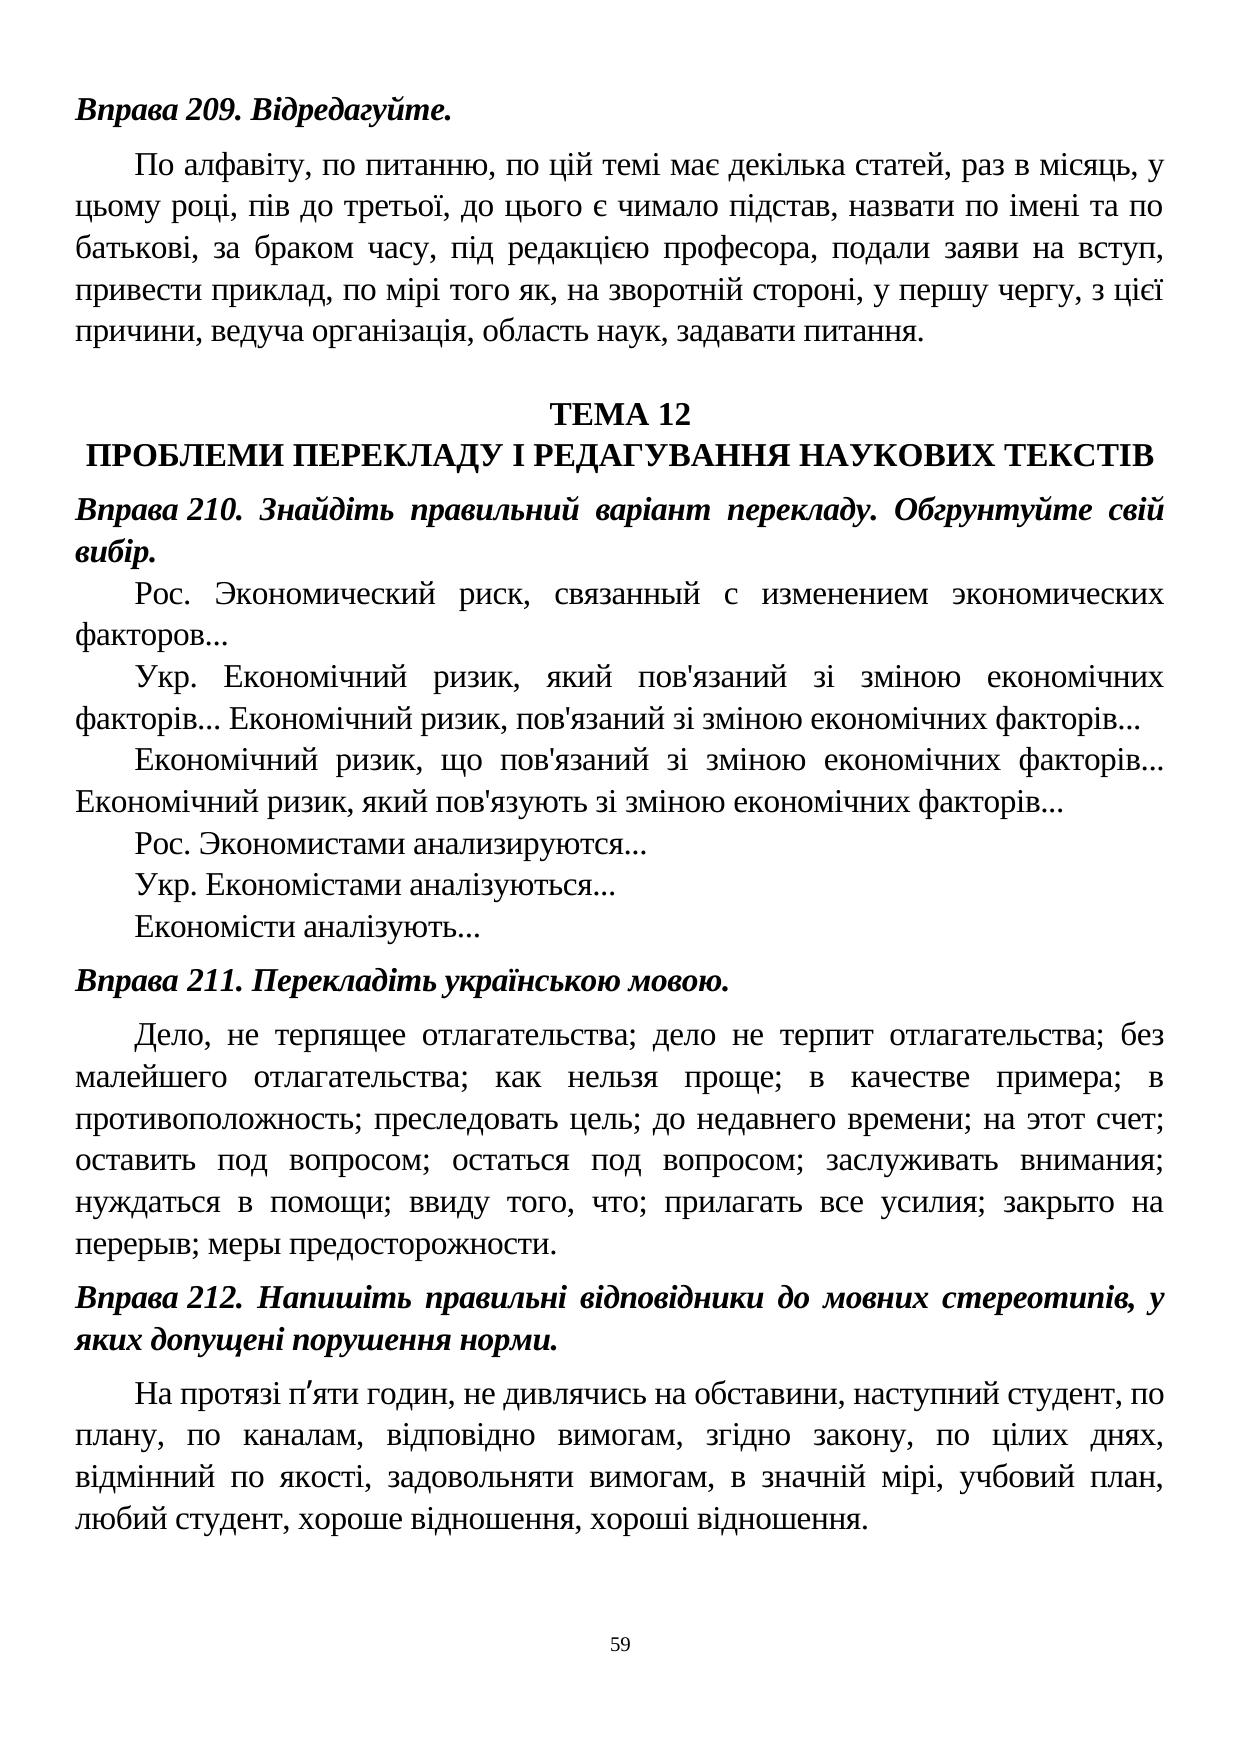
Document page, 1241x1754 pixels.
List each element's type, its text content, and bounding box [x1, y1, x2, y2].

text Економісти аналізують... [75, 904, 1165, 946]
text Укр. Економічний ризик, який пов'язаний зі зміною економічних факторів... Економічний ризик, пов'язаний зі зміною економічних факторів... [75, 654, 1165, 737]
text Укр. Економістами аналізуються... [75, 862, 1165, 904]
text Рос. Экономистами анализируются... [75, 821, 1165, 862]
text Економічний ризик, що пов'язаний зі зміною економічних факторів... Економічний ризик, який пов'язують зі зміною економічних факторів... [75, 737, 1165, 821]
text На протязі пʼяти годин, не дивлячись на обставини, наступний студент, по плану, по каналам, відповідно вимогам, згідно закону, по цілих днях, відмінний по якості, задовольняти вимогам, в значній мірі, учбовий план, любий студент, хороше відношення, хороші відношення. [75, 1371, 1165, 1537]
text Вправа 212. Напишіть правильні відповідники до мовних стереотипів, у яких допущені порушення норми. [75, 1275, 1165, 1358]
text Дело, не терпящее отлагательства; дело не терпит отлагательства; без малейшего отлагательства; как нельзя проще; в качестве примера; в противоположность; преследовать цель; до недавнего времени; на этот счет; оставить под вопросом; остаться под вопросом; заслуживать внимания; нуждаться в помощи; ввиду того, что; прилагать все усилия; закрыто на перерыв; меры предосторожности. [75, 1012, 1165, 1262]
subtitle ТЕМА 12 ПРОБЛЕМИ ПЕРЕКЛАДУ І РЕДАГУВАННЯ НАУКОВИХ ТЕКСТІВ [75, 392, 1165, 475]
text Вправа 209. Відредагуйте. [75, 87, 1165, 129]
text Вправа 211. Перекладіть українською мовою. [75, 958, 1165, 1000]
text По алфавіту, по питанню, по цій темі має декілька статей, раз в місяць, у цьому році, пів до третьої, до цього є чимало підстав, назвати по імені та по батькові, за браком часу, під редакцією професора, подали заяви на вступ, привести приклад, по мірі того як, на зворотній стороні, у першу чергу, з цієї причини, ведуча організація, область наук, задавати питання. [75, 142, 1165, 350]
text Вправа 210. Знайдіть правильний варіант перекладу. Обгрунтуйте свій вибір. [75, 487, 1165, 571]
text Рос. Экономический риск, связанный с изменением экономических факторов... [75, 571, 1165, 654]
